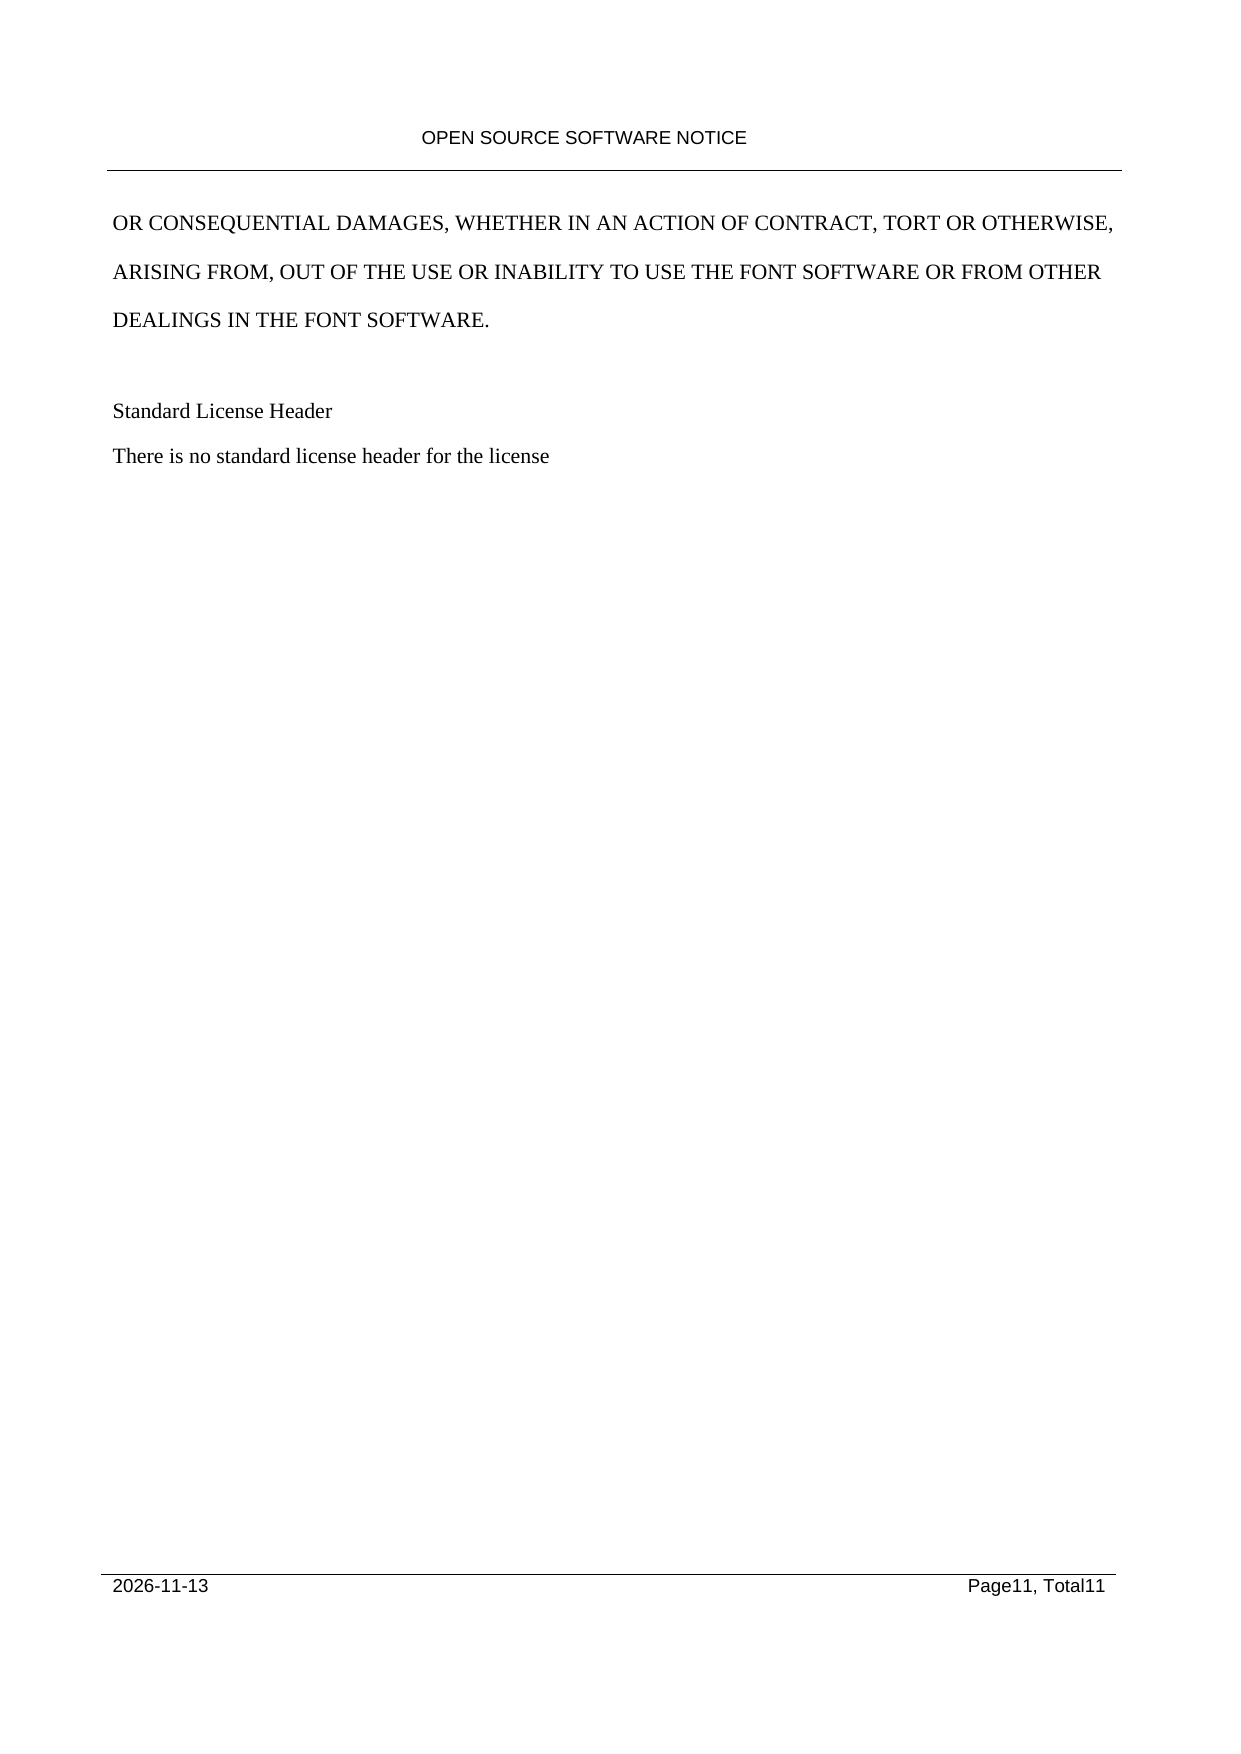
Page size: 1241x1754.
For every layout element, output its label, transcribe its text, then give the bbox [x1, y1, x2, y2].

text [112, 206, 1128, 336]
text There is no standard license header for the license [112, 439, 1128, 472]
text Standard License Header [112, 394, 1128, 427]
